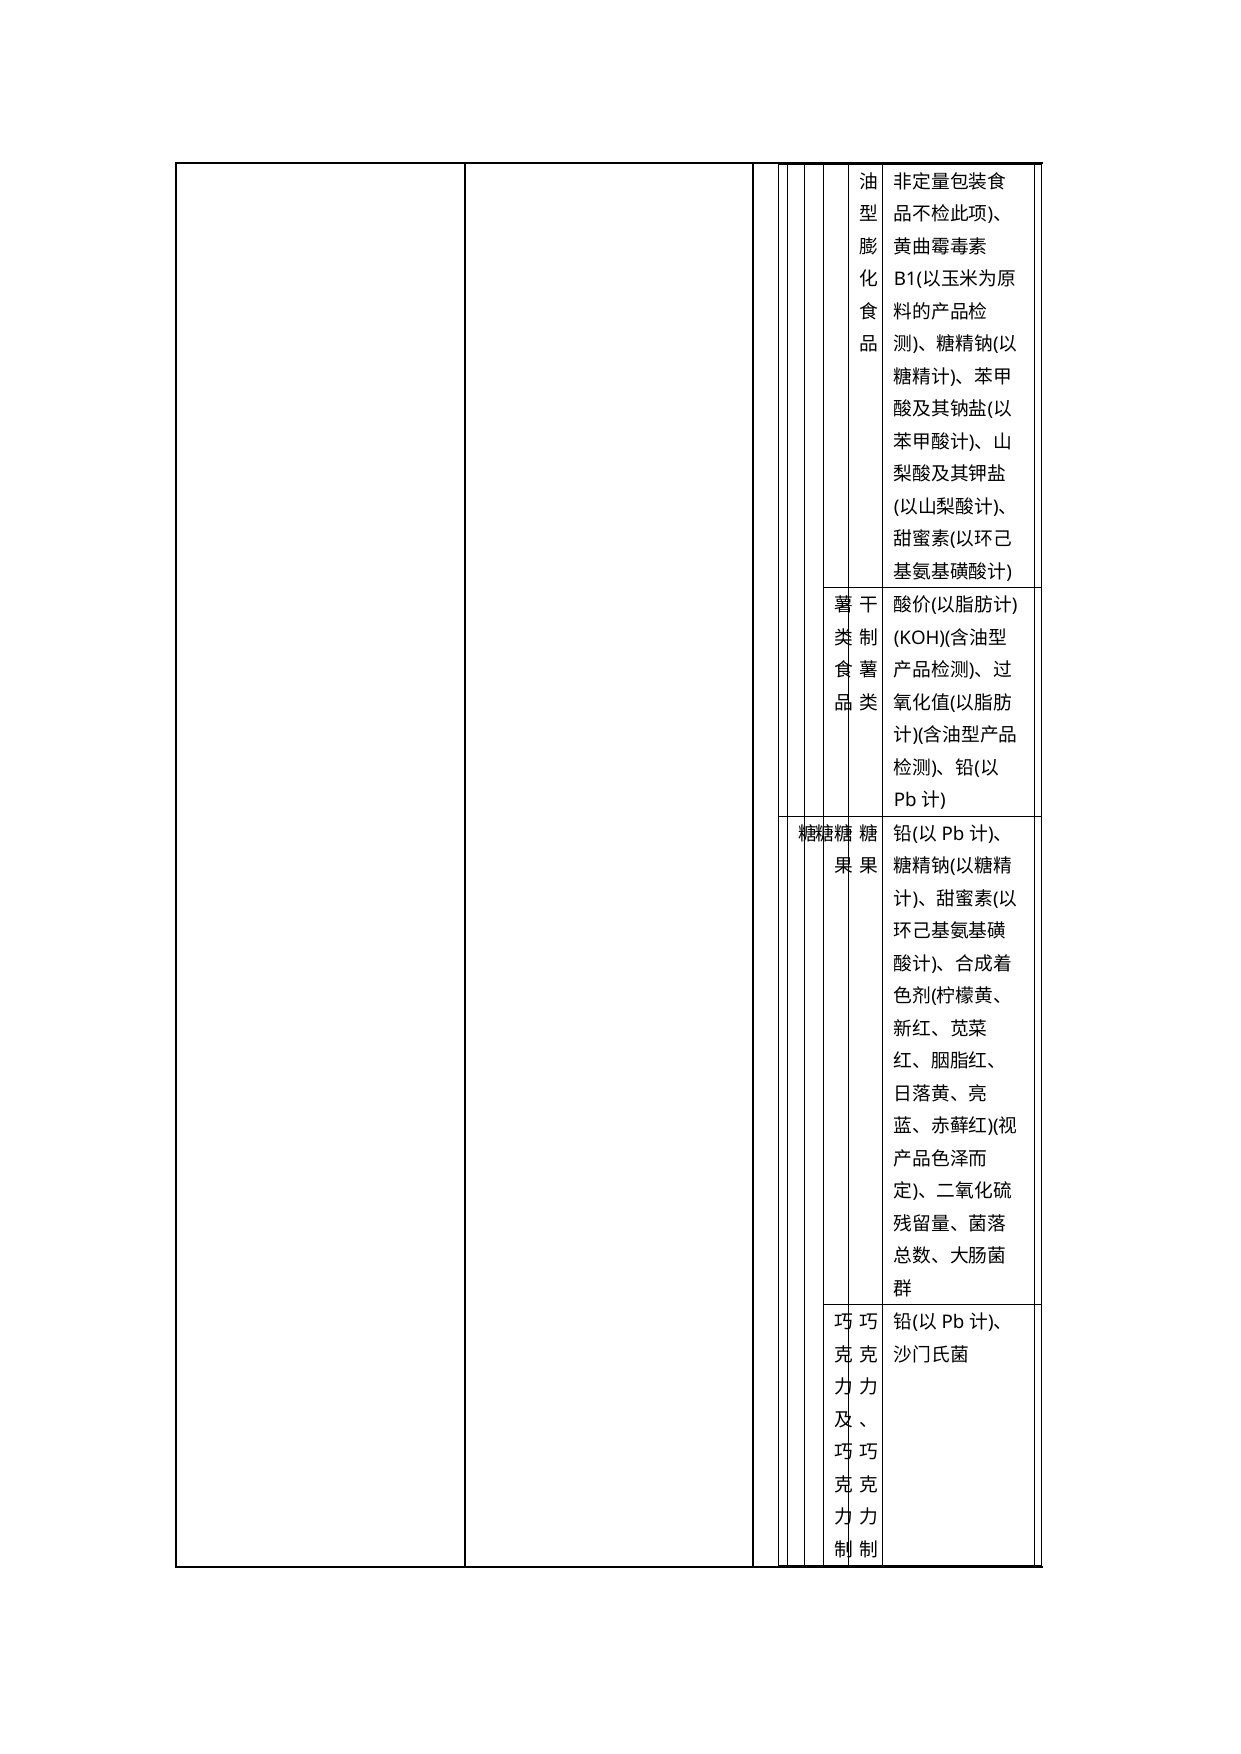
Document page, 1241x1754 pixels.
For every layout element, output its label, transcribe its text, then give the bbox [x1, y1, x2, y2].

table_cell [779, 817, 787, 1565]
table_cell 1 [177, 164, 464, 1566]
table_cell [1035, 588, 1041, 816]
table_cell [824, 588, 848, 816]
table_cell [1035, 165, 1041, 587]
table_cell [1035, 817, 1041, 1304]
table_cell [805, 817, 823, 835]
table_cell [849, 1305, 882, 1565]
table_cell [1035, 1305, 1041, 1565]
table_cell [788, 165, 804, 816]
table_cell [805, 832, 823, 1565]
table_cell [883, 165, 1034, 587]
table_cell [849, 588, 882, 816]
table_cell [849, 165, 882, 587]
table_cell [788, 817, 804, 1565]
table_cell ★ [466, 164, 752, 1566]
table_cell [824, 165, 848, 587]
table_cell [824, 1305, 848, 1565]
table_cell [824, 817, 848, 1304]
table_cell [754, 164, 778, 1566]
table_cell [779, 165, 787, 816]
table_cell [883, 1305, 1034, 1565]
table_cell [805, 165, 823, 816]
